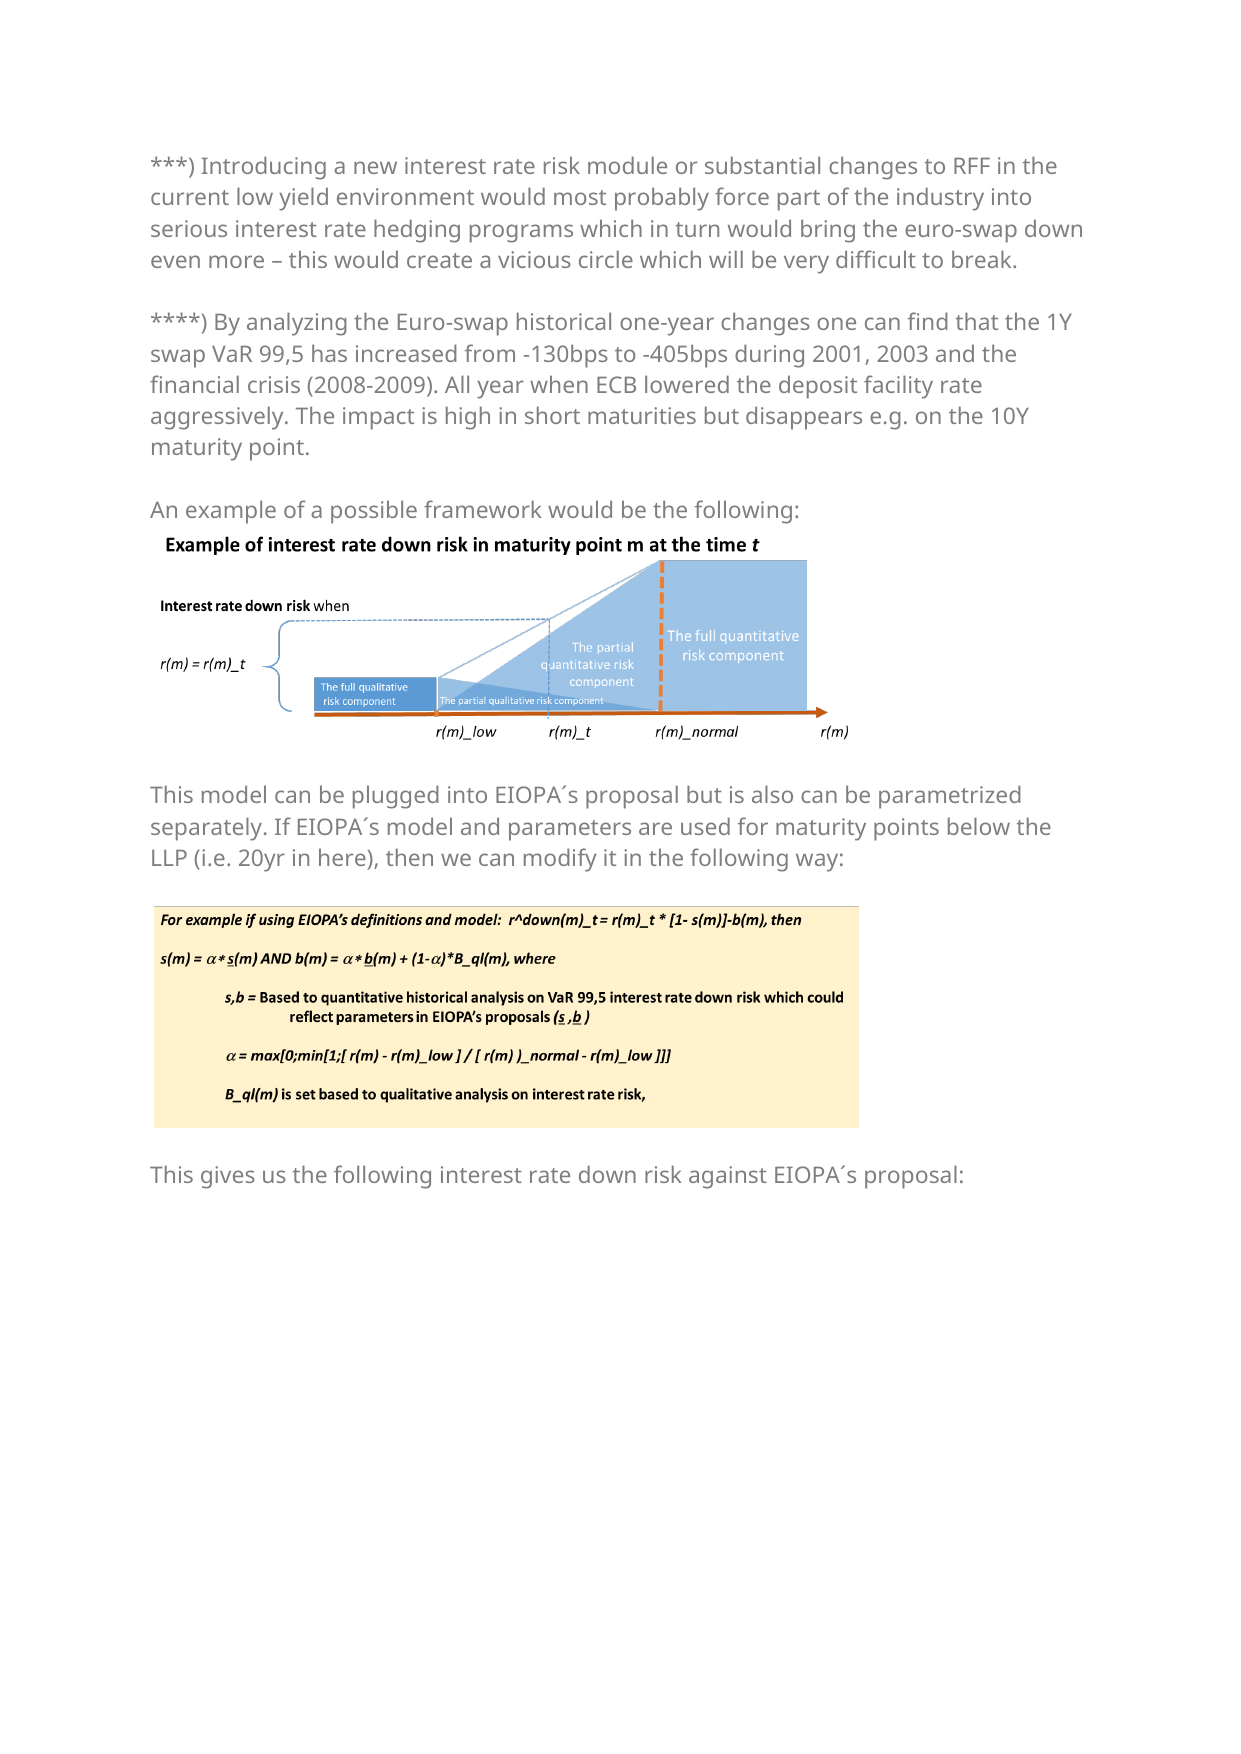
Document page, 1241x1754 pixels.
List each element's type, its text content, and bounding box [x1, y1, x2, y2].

text This gives us the following interest rate down risk against EIOPA´s proposal: [150, 1159, 1090, 1190]
text This model can be plugged into EIOPA´s proposal but is also can be parametrized separately. If EIOPA´s model and parameters are used for maturity points below the LLP (i.e. 20yr in here), then we can modify it in the following way: [150, 779, 1090, 873]
picture [150, 525, 859, 751]
text ****) By analyzing the Euro-swap historical one-year changes one can find that the 1Y swap VaR 99,5 has increased from -130bps to -405bps during 2001, 2003 and the financial crisis (2008-2009). All year when ECB lowered the deposit facility rate aggressively. The impact is high in short maturities but disappears e.g. on the 10Y maturity point. [150, 306, 1090, 462]
picture [150, 904, 860, 1128]
text An example of a possible framework would be the following: [150, 494, 1090, 525]
text ***) Introducing a new interest rate risk module or substantial changes to RFF in the current low yield environment would most probably force part of the industry into serious interest rate hedging programs which in turn would bring the euro-swap down even more – this would create a vicious circle which will be very difficult to break. [150, 150, 1090, 275]
